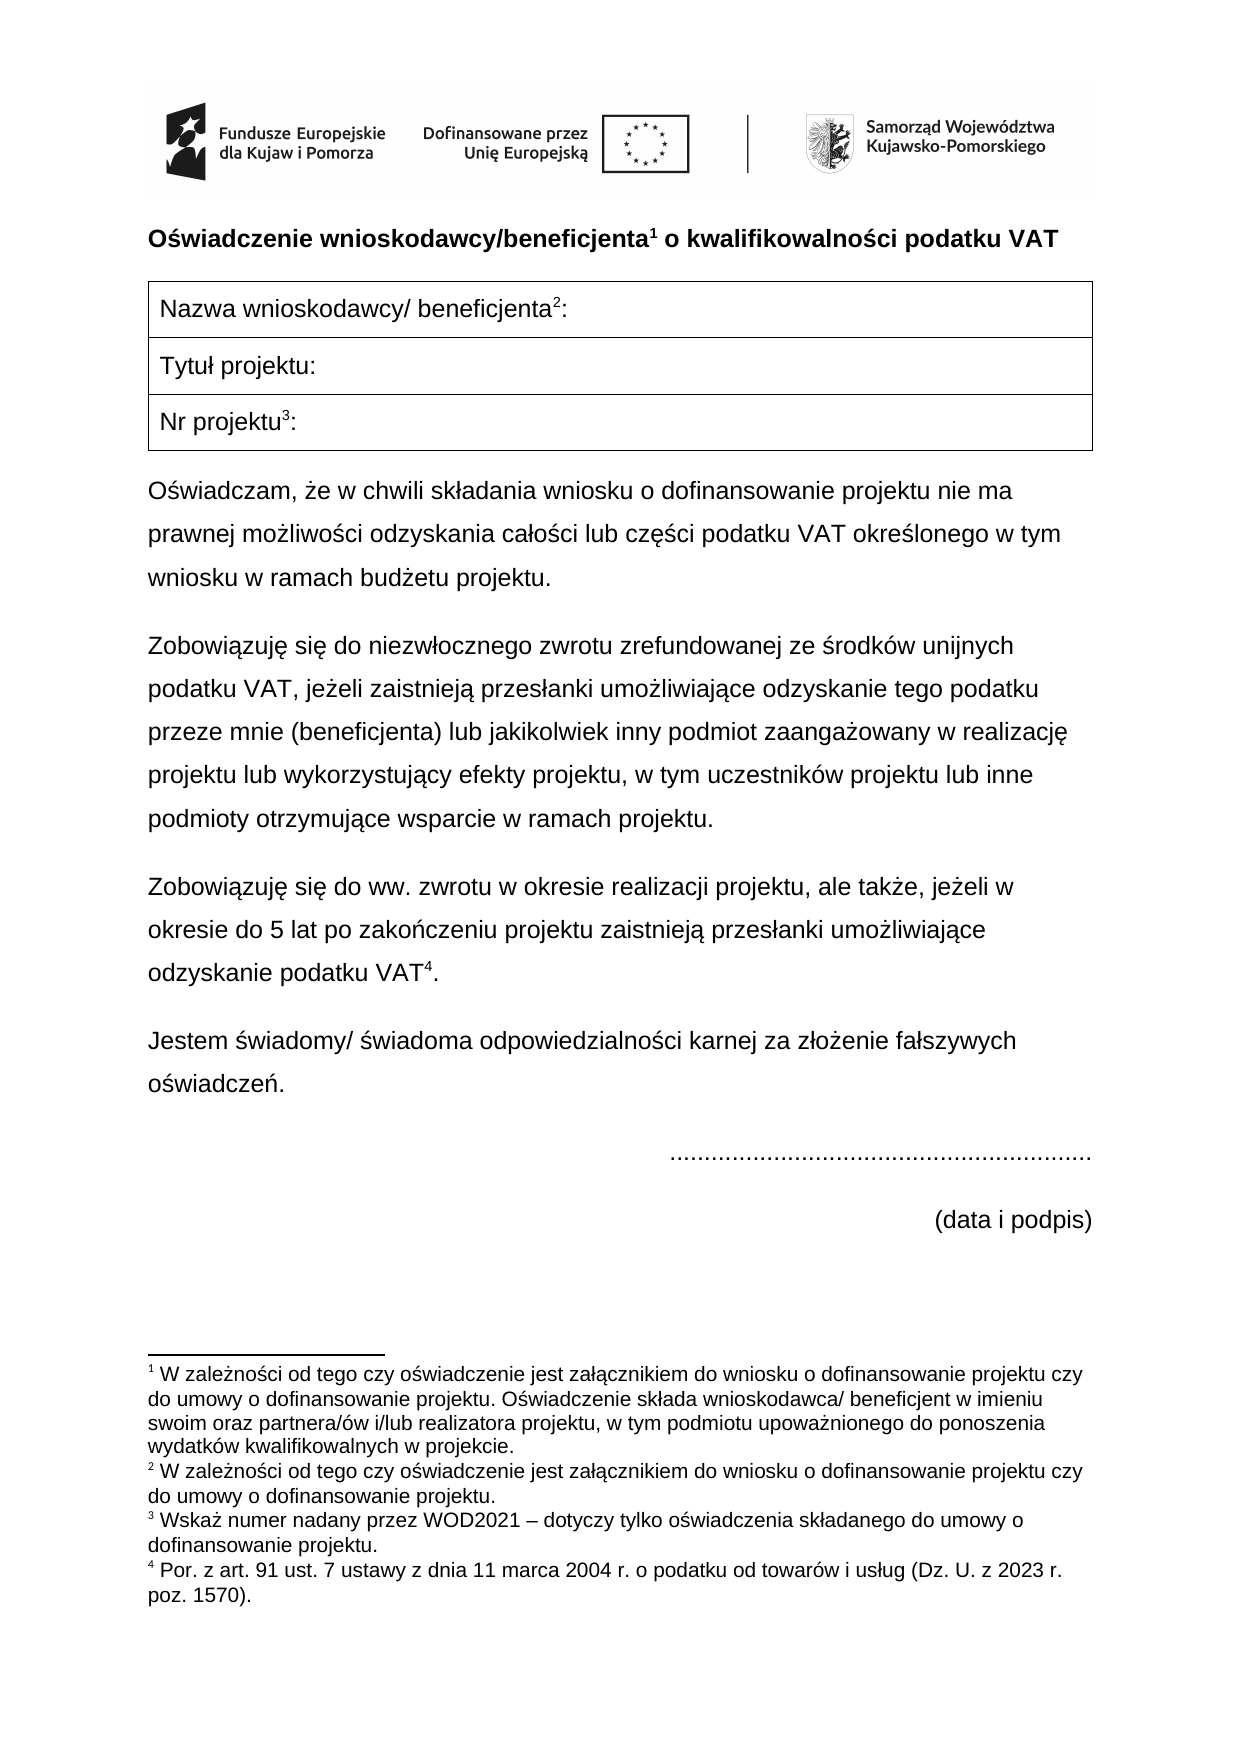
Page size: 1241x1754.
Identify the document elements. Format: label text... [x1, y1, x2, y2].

table_cell Tytuł projektu: [149, 338, 1092, 394]
text Zobowiązuję się do ww. zwrotu w okresie realizacji projektu, ale także, jeżeli w okresie do 5 lat po zakończeniu projektu zaistnieją przesłanki umożliwiające odzyskanie podatku VAT. [148, 872, 1093, 987]
picture [147, 83, 1093, 200]
table_header Nazwa wnioskodawcy/ beneficjenta: [149, 282, 1092, 337]
text Oświadczam, że w chwili składania wniosku o dofinansowanie projektu nie ma prawnej możliwości odzyskania całości lub części podatku VAT określonego w tym wniosku w ramach budżetu projektu. [148, 476, 1093, 591]
text (data i podpis) [148, 1205, 1093, 1234]
text Jestem świadomy/ świadoma odpowiedzialności karnej za złożenie fałszywych oświadczeń. [148, 1026, 1093, 1098]
text ............................................................. [148, 1137, 1093, 1166]
table_cell Nr projektu: [149, 395, 1092, 450]
text Oświadczenie wnioskodawcy/beneficjenta o kwalifikowalności podatku VAT [148, 224, 1093, 253]
text Zobowiązuję się do niezwłocznego zwrotu zrefundowanej ze środków unijnych podatku VAT, jeżeli zaistnieją przesłanki umożliwiające odzyskanie tego podatku przeze mnie (beneficjenta) lub jakikolwiek inny podmiot zaangażowany w realizację projektu lub wykorzystujący efekty projektu, w tym uczestników projektu lub inne podmioty otrzymujące wsparcie w ramach projektu. [148, 631, 1093, 832]
